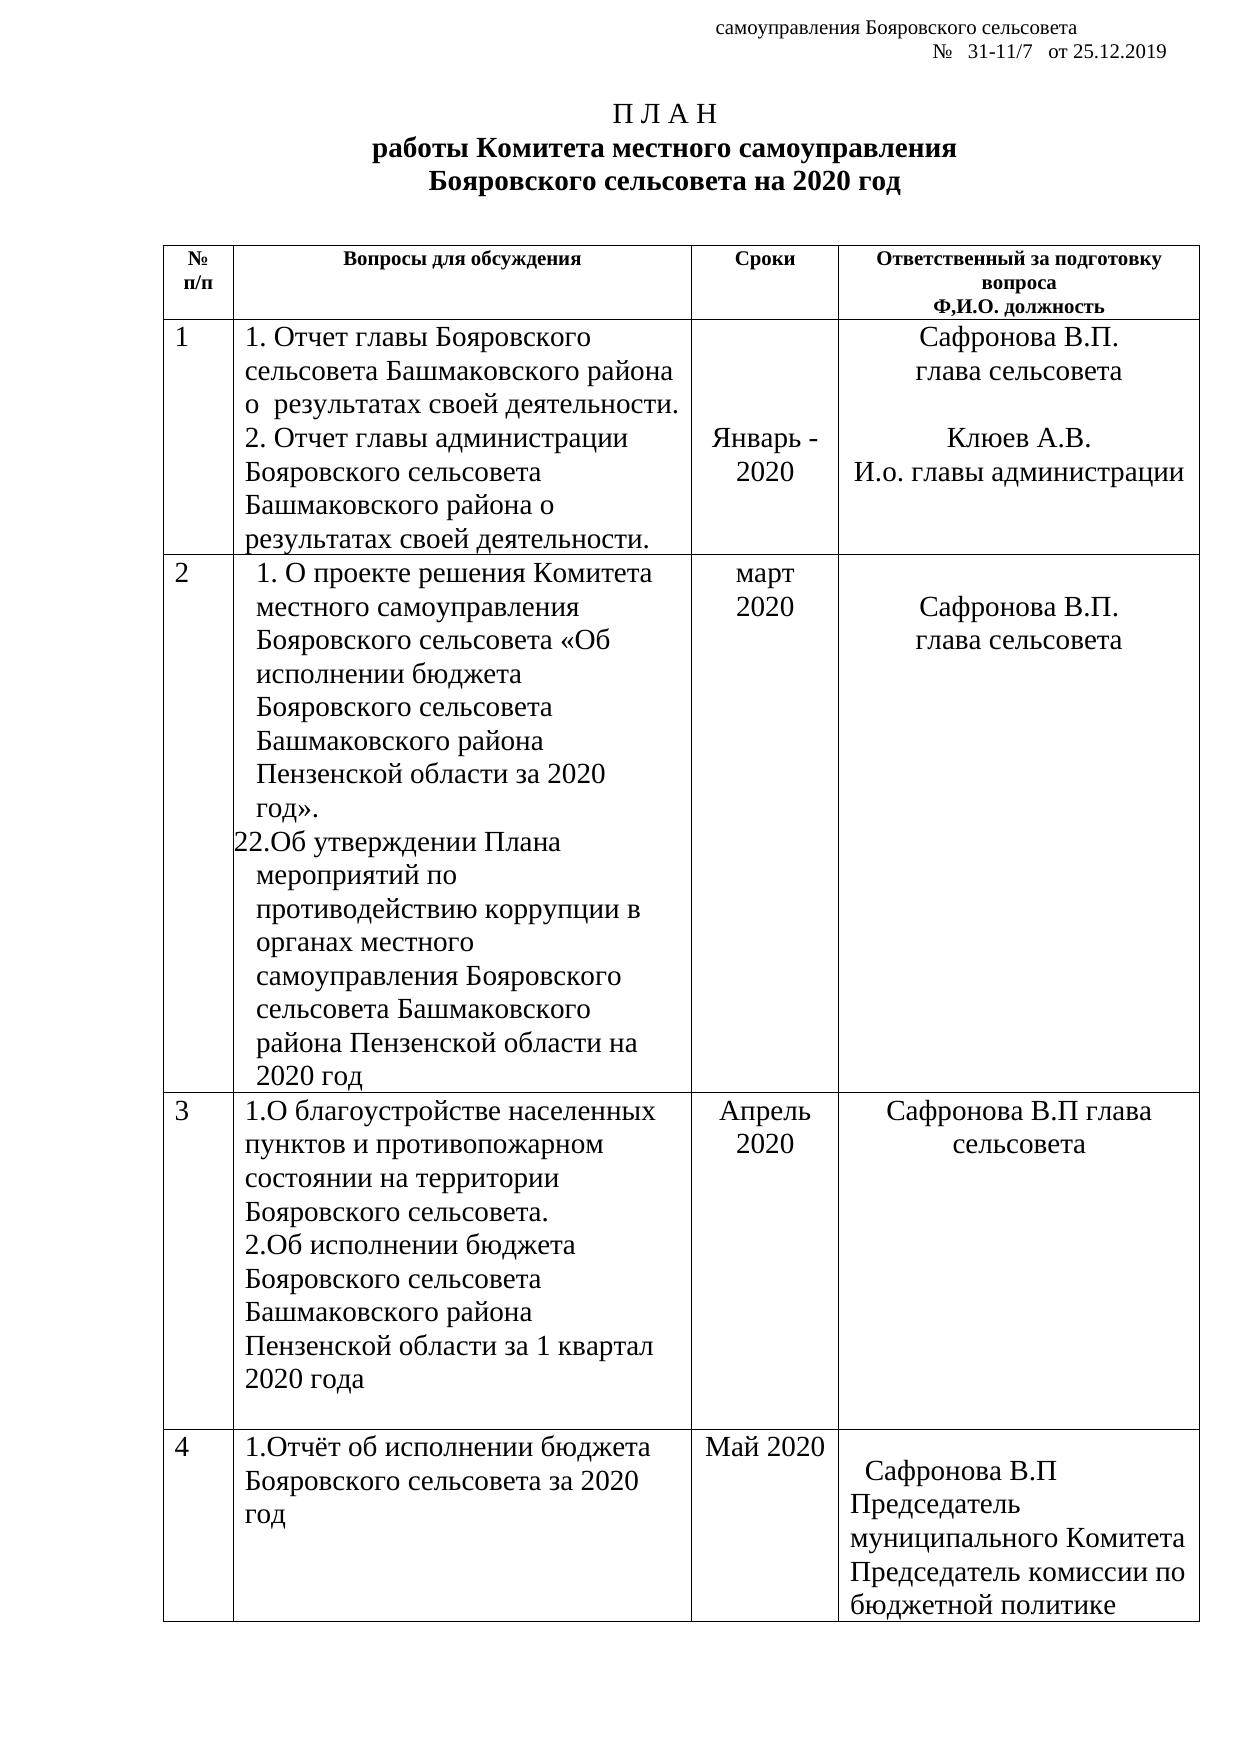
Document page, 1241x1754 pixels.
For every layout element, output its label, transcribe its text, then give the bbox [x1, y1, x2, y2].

table_cell Сафронова В.П глава сельсовета [839, 1093, 1199, 1428]
table_cell [234, 555, 691, 1092]
table_cell 1 [164, 320, 233, 554]
table_cell Сафронова В.П. глава сельсовета Клюев А.В. И.о. главы администрации [839, 320, 1199, 554]
table_cell Январь - 2020 [692, 320, 838, 554]
table_cell март 2020 [692, 555, 838, 1092]
table_cell 2 [164, 555, 233, 1092]
table_cell 4 [164, 1430, 233, 1621]
table_cell 3 [164, 1093, 233, 1428]
text работы Комитета местного самоуправления Бояровского сельсовета на 2020 год [162, 130, 1167, 197]
table_cell Сафронова В.П. глава сельсовета [839, 555, 1199, 1092]
table_cell 1.О благоустройстве населенных пунктов и противопожарном состоянии на территории Бояровского сельсовета. 2.Об исполнении бюджета Бояровского сельсовета Башмаковского района Пензенской области за 1 квартал 2020 года [234, 1093, 691, 1428]
table_cell Сафронова В.П Председатель муниципального Комитета Председатель комиссии по бюджетной политике [839, 1430, 1199, 1621]
table_header Вопросы для обсуждения [234, 246, 691, 318]
table_header Ответственный за подготовку вопроса Ф,И.О. должность [839, 246, 1199, 318]
subtitle П Л А Н [162, 96, 1167, 130]
table_cell Апрель 2020 [692, 1093, 838, 1428]
table_cell 1. Отчет главы Бояровского сельсовета Башмаковского района о результатах своей деятельности. 2. Отчет главы администрации Бояровского сельсовета Башмаковского района о результатах своей деятельности. [234, 320, 691, 554]
table_header Сроки [692, 246, 838, 318]
table_header № п/п [164, 246, 233, 318]
table_cell 1.Отчёт об исполнении бюджета Бояровского сельсовета за 2020 год [234, 1430, 691, 1621]
table_cell Май 2020 [692, 1430, 838, 1621]
text самоуправления Бояровского сельсовета [162, 15, 1167, 39]
text № 31-11/7 от 25.12.2019 [162, 39, 1167, 63]
